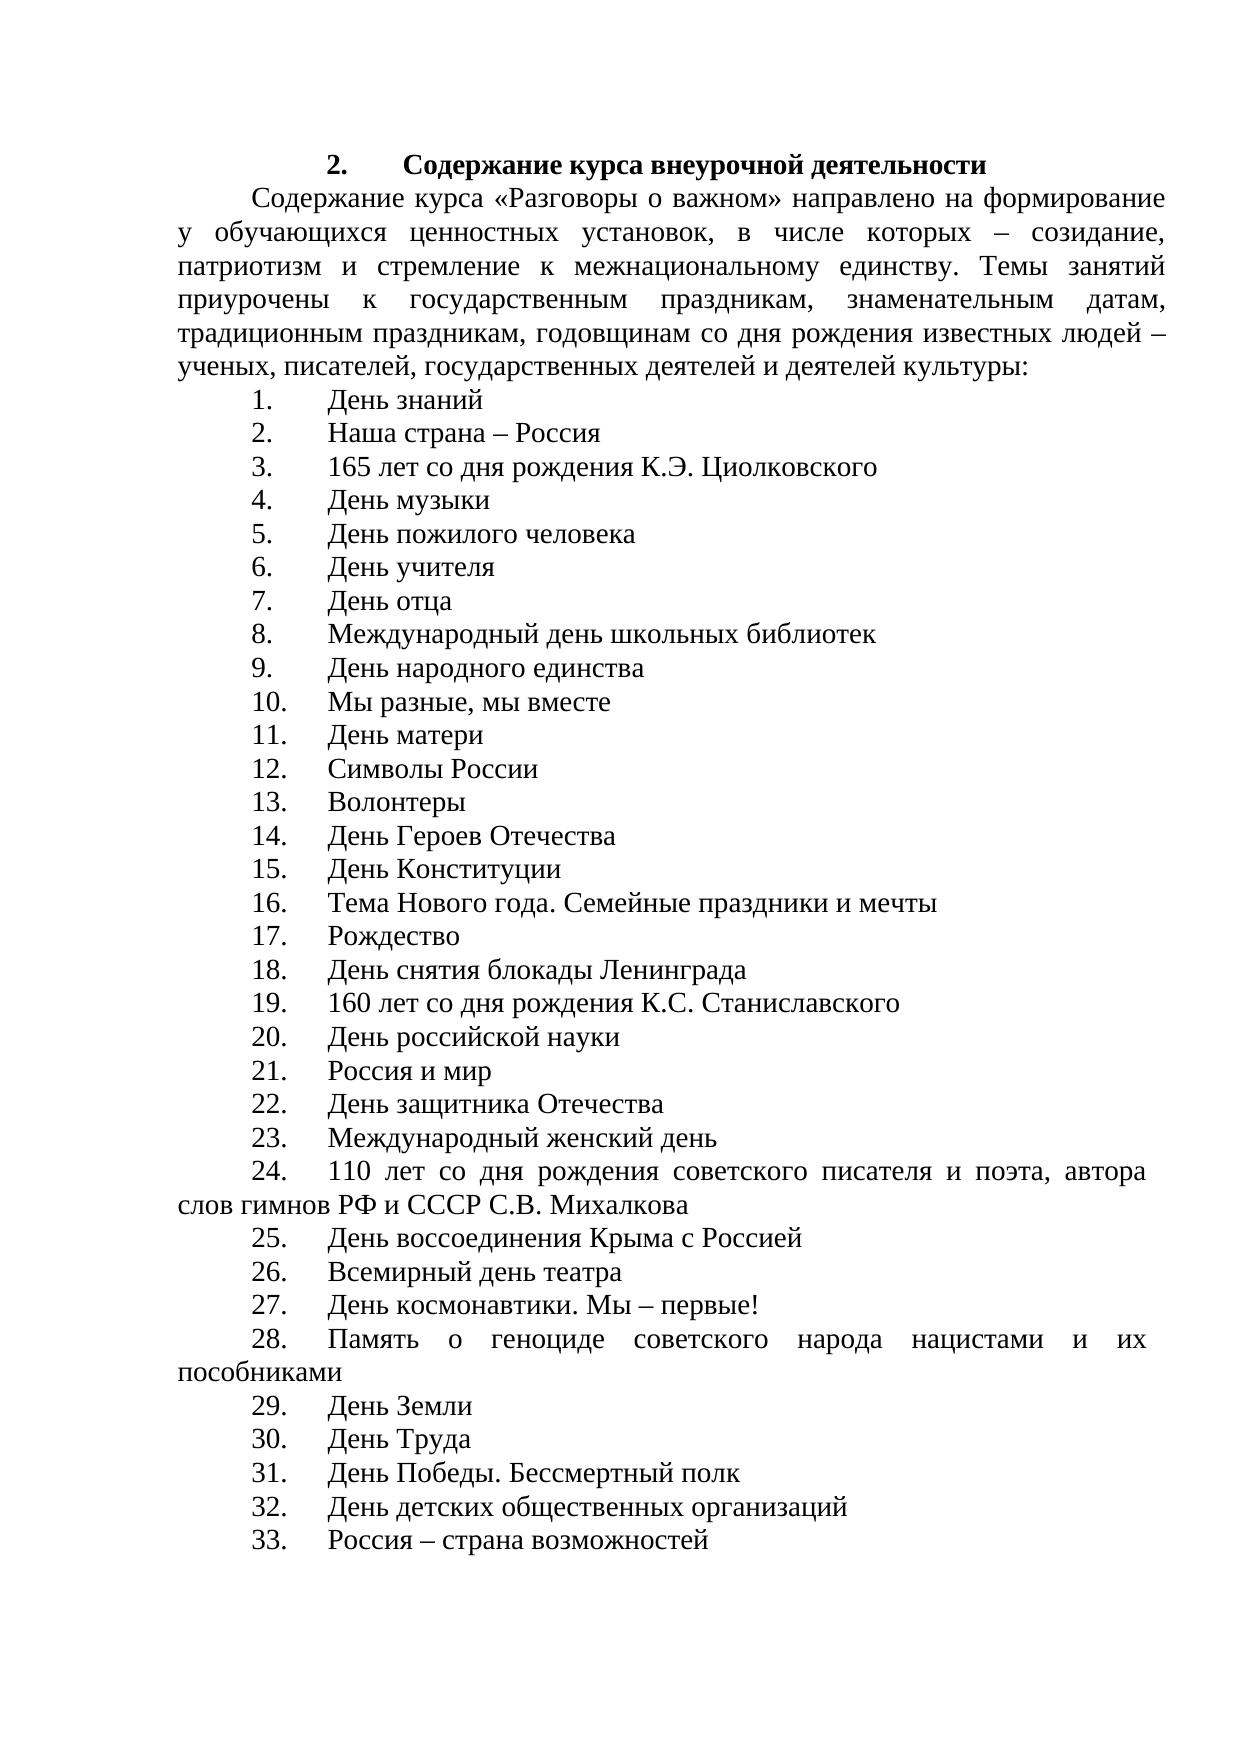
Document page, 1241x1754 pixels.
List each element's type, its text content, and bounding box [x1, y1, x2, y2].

list День отца [177, 583, 1148, 617]
list День Победы. Бессмертный полк [177, 1455, 1148, 1489]
text Содержание курса «Разговоры о важном» направлено на формирование у обучающихся ценностных установок, в числе которых – созидание, патриотизм и стремление к межнациональному единству. Темы занятий приурочены к государственным праздникам, знаменательным датам, традиционным праздникам, годовщинам со дня рождения известных людей – ученых, писателей, государственных деятелей и деятелей культуры: [177, 181, 1166, 382]
list День народного единства [177, 650, 1148, 684]
list День детских общественных организаций [177, 1489, 1148, 1522]
list День пожилого человека [177, 516, 1148, 549]
list Россия – страна возможностей [177, 1522, 1148, 1556]
list День музыки [177, 482, 1148, 516]
list Символы России [177, 751, 1148, 784]
list День снятия блокады Ленинграда [177, 952, 1148, 986]
list День Героев Отечества [177, 818, 1148, 851]
list 110 лет со дня рождения советского писателя и поэта, автора слов гимнов РФ и СССР С.В. Михалкова [177, 1153, 1148, 1220]
list День Земли [177, 1388, 1148, 1422]
list Память о геноциде советского народа нацистами и их пособниками [177, 1321, 1148, 1388]
list 160 лет со дня рождения К.С. Станиславского [177, 986, 1148, 1019]
list Тема Нового года. Семейные праздники и мечты [177, 885, 1148, 918]
list День российской науки [177, 1019, 1148, 1053]
list Содержание курса внеурочной деятельности [252, 118, 1166, 181]
list Мы разные, мы вместе [177, 684, 1148, 717]
list Международный день школьных библиотек [177, 617, 1148, 650]
list Волонтеры [177, 784, 1148, 818]
list Рождество [177, 918, 1148, 952]
list День защитника Отечества [177, 1086, 1148, 1120]
list Международный женский день [177, 1120, 1148, 1153]
list День знаний [177, 382, 1148, 415]
list День Труда [177, 1422, 1148, 1455]
list День учителя [177, 549, 1148, 583]
list Россия и мир [177, 1053, 1148, 1086]
list День матери [177, 717, 1148, 751]
list 165 лет со дня рождения К.Э. Циолковского [177, 449, 1148, 482]
list День воссоединения Крыма с Россией [177, 1220, 1148, 1254]
list День космонавтики. Мы – первые! [177, 1287, 1148, 1321]
list День Конституции [177, 851, 1148, 885]
list Наша страна – Россия [177, 415, 1148, 449]
list Всемирный день театра [177, 1254, 1148, 1287]
